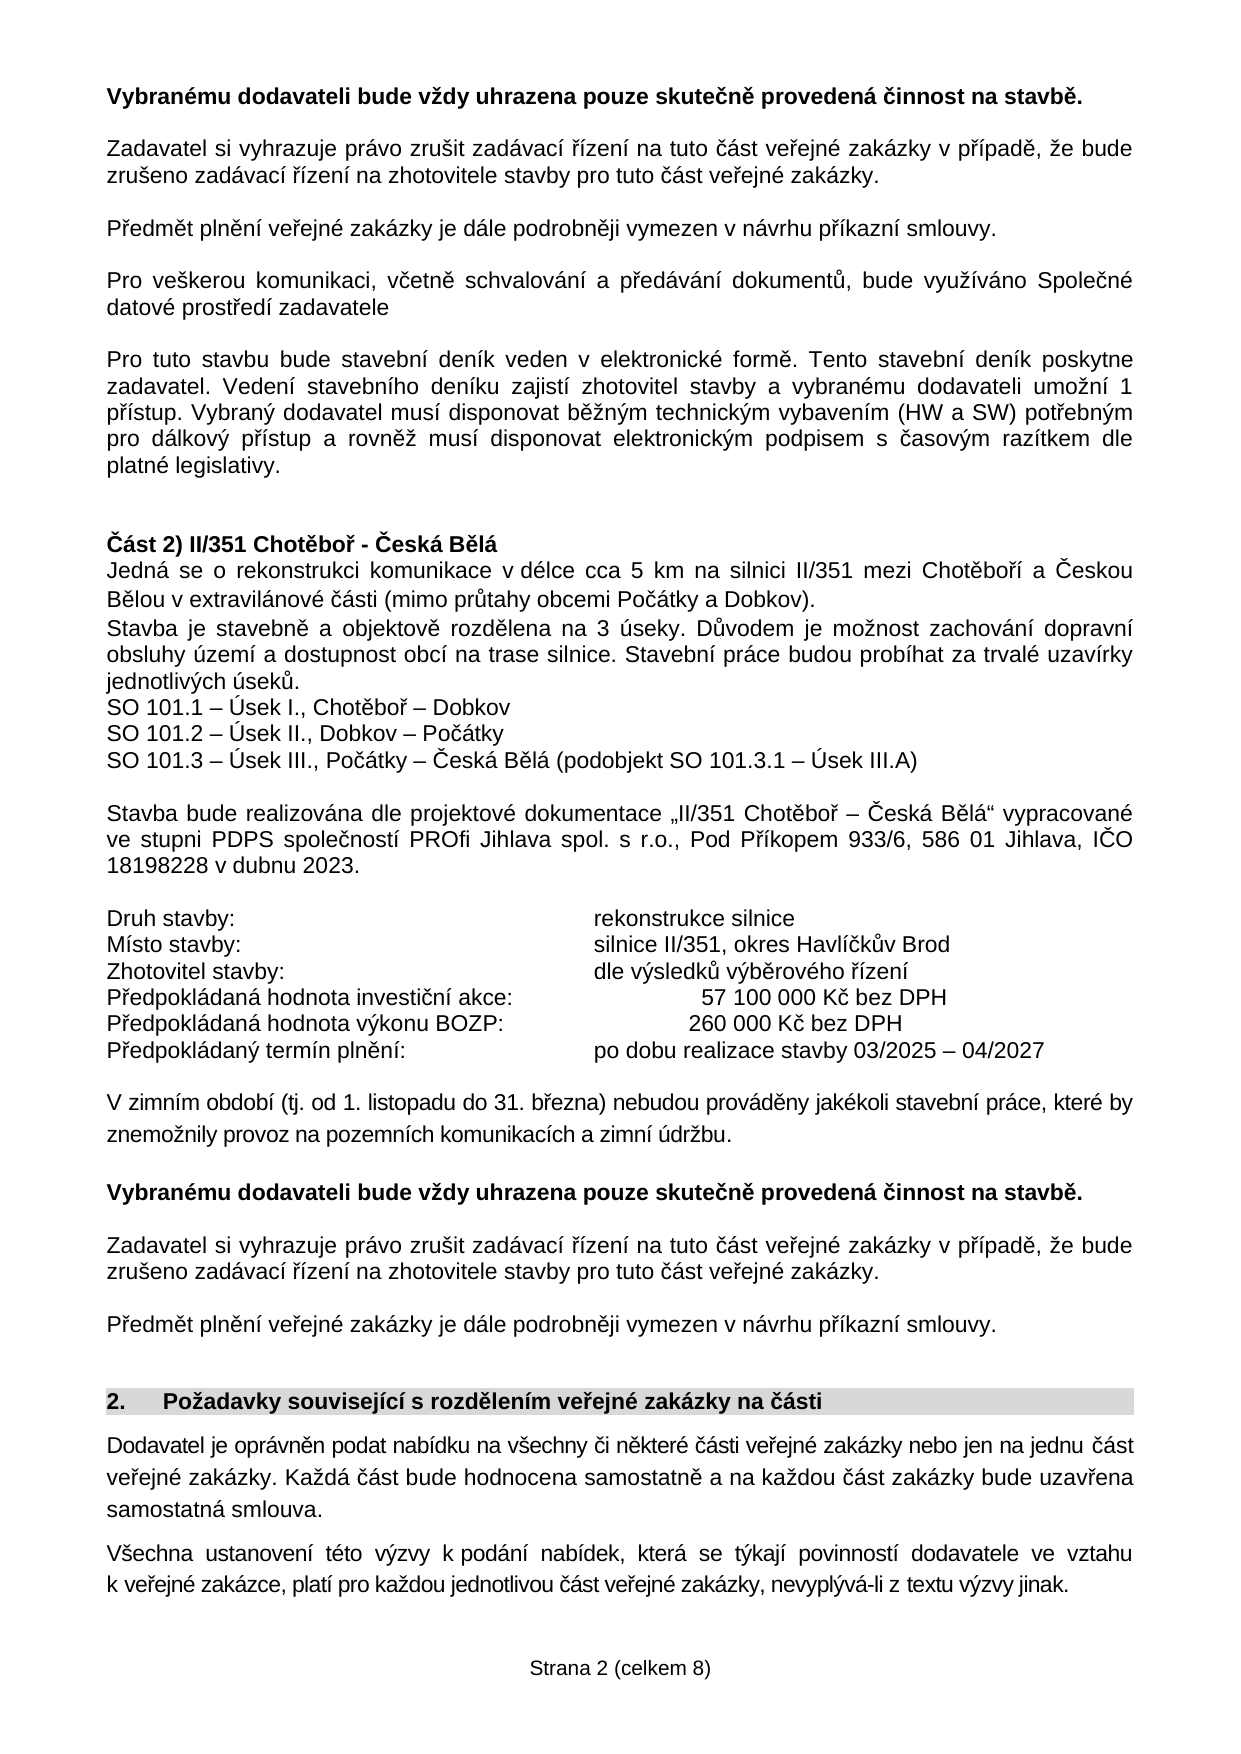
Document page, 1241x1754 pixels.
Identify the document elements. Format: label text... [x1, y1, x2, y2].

text Pro veškerou komunikaci, včetně schvalování a předávání dokumentů, bude využíváno Společné datové prostředí zadavatele [106, 267, 1134, 320]
text Zadavatel si vyhrazuje právo zrušit zadávací řízení na tuto část veřejné zakázky v případě, že bude zrušeno zadávací řízení na zhotovitele stavby pro tuto část veřejné zakázky. [106, 1232, 1134, 1284]
text Předpokládaný termín plnění: po dobu realizace stavby 03/2025 – 04/2027 [106, 1037, 1134, 1063]
text SO 101.3 – Úsek III., Počátky – Česká Bělá (podobjekt SO 101.3.1 – Úsek III.A) [106, 747, 1134, 773]
text Vybranému dodavateli bude vždy uhrazena pouze skutečně provedená činnost na stavbě. [106, 1179, 1134, 1205]
text Vybranému dodavateli bude vždy uhrazena pouze skutečně provedená činnost na stavbě. [106, 83, 1134, 109]
title Požadavky související s rozdělením veřejné zakázky na části [106, 1388, 1134, 1415]
title Všechna ustanovení této výzvy k podání nabídek, která se týkají povinností dodavatele ve vztahu k veřejné zakázce, platí pro každou jednotlivou část veřejné zakázky, nevyplývá-li z textu výzvy jinak. [106, 1539, 1134, 1597]
text Předmět plnění veřejné zakázky je dále podrobněji vymezen v návrhu příkazní smlouvy. [106, 1311, 1134, 1337]
text Druh stavby: rekonstrukce silnice [106, 905, 1134, 931]
text Jedná se o rekonstrukci komunikace v délce cca 5 km na silnici II/351 mezi Chotěboří a Českou Bělou v extravilánové části (mimo průtahy obcemi Počátky a Dobkov). [106, 557, 1134, 612]
text Zhotovitel stavby: dle výsledků výběrového řízení [106, 958, 1134, 984]
text Stavba je stavebně a objektově rozdělena na 3 úseky. Důvodem je možnost zachování dopravní obsluhy území a dostupnost obcí na trase silnice. Stavební práce budou probíhat za trvalé uzavírky jednotlivých úseků. [106, 615, 1134, 694]
text SO 101.2 – Úsek II., Dobkov – Počátky [106, 720, 1134, 747]
text SO 101.1 – Úsek I., Chotěboř – Dobkov [106, 694, 1134, 720]
text Místo stavby: silnice II/351, okres Havlíčkův Brod [106, 931, 1134, 958]
text V zimním období (tj. od 1. listopadu do 31. března) nebudou prováděny jakékoli stavební práce, které by znemožnily provoz na pozemních komunikacích a zimní údržbu. [106, 1089, 1134, 1147]
text Předmět plnění veřejné zakázky je dále podrobněji vymezen v návrhu příkazní smlouvy. [106, 214, 1134, 241]
text Předpokládaná hodnota výkonu BOZP: 260 000 Kč bez DPH [106, 1010, 1134, 1037]
text Část 2) II/351 Chotěboř - Česká Bělá [106, 531, 1134, 557]
text Zadavatel si vyhrazuje právo zrušit zadávací řízení na tuto část veřejné zakázky v případě, že bude zrušeno zadávací řízení na zhotovitele stavby pro tuto část veřejné zakázky. [106, 135, 1134, 188]
text Předpokládaná hodnota investiční akce: 57 100 000 Kč bez DPH [106, 984, 1134, 1010]
title Dodavatel je oprávněn podat nabídku na všechny či některé části veřejné zakázky nebo jen na jednu část veřejné zakázky. Každá část bude hodnocena samostatně a na každou část zakázky bude uzavřena samostatná smlouva. [106, 1432, 1134, 1522]
text Stavba bude realizována dle projektové dokumentace „II/351 Chotěboř – Česká Bělá“ vypracované ve stupni PDPS společností PROfi Jihlava spol. s r.o., Pod Příkopem 933/6, 586 01 Jihlava, IČO 18198228 v dubnu 2023. [106, 799, 1134, 878]
text Pro tuto stavbu bude stavební deník veden v elektronické formě. Tento stavební deník poskytne zadavatel. Vedení stavebního deníku zajistí zhotovitel stavby a vybranému dodavateli umožní 1 přístup. Vybraný dodavatel musí disponovat běžným technickým vybavením (HW a SW) potřebným pro dálkový přístup a rovněž musí disponovat elektronickým podpisem s časovým razítkem dle platné legislativy. [106, 346, 1134, 478]
